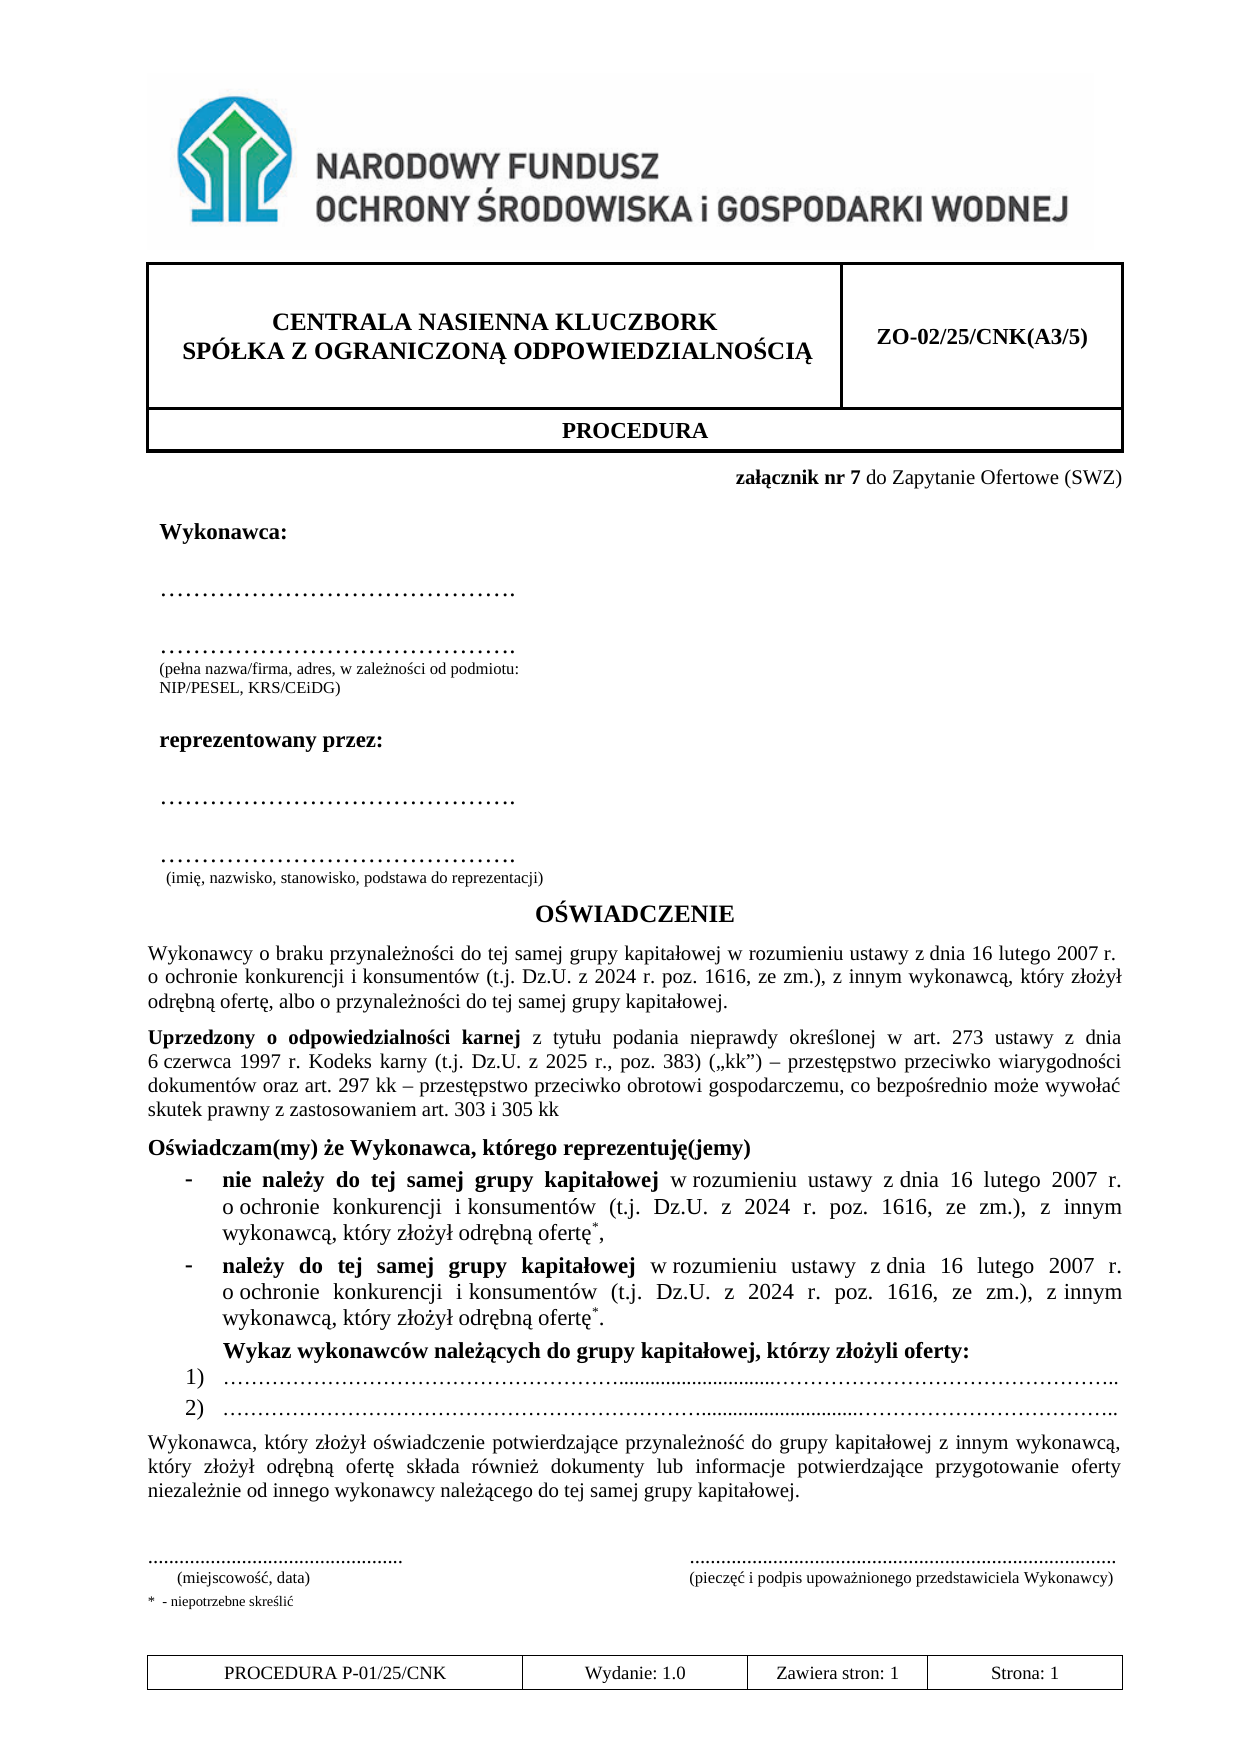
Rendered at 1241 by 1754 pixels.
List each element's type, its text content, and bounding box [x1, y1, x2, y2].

text Wykonawcy o braku przynależności do tej samej grupy kapitałowej w rozumieniu ustawy z dnia 16 lutego 2007 r. o ochronie konkurencji i konsumentów (t.j. Dz.U. z 2024 r. poz. 1616, ze zm.), z innym wykonawcą, który złożył odrębną ofertę, albo o przynależności do tej samej grupy kapitałowej. [148, 940, 1122, 1013]
text OŚWIADCZENIE [148, 899, 1122, 928]
list Wykonawca, który złożył oświadczenie potwierdzające przynależność do grupy kapitałowej z innym wykonawcą, który złożył odrębną ofertę składa również dokumenty lub informacje potwierdzające przygotowanie oferty niezależnie od innego wykonawcy należącego do tej samej grupy kapitałowej. [148, 1430, 1122, 1502]
table_cell ……………………………………. [148, 753, 561, 810]
text załącznik nr 7 do Zapytanie Ofertowe (SWZ) [148, 465, 1122, 489]
list Wykaz wykonawców należących do grupy kapitałowej, którzy złożyli oferty: [223, 1337, 1122, 1363]
table_cell ……………………………………. [148, 544, 558, 602]
table_header Wykonawca: [148, 518, 558, 544]
table_cell (imię, nazwisko, stanowisko, podstawa do reprezentacji) [148, 868, 561, 887]
table_header CENTRALA NASIENNA KLUCZBORK SPÓŁKA Z OGRANICZONĄ ODPOWIEDZIALNOŚCIĄ [149, 265, 840, 407]
picture [147, 73, 1094, 250]
table_header reprezentowany przez: [148, 726, 561, 752]
list ……………………………………………………………..............................……………………………….. [185, 1394, 1122, 1420]
list …………………………………………………..............................………………………………………….. [185, 1363, 1122, 1390]
text * - niepotrzebne skreślić [148, 1593, 1122, 1622]
text ................................................. .................................................................................. [148, 1543, 1122, 1568]
table_cell PROCEDURA [149, 410, 1121, 449]
list należy do tej samej grupy kapitałowej w rozumieniu ustawy z dnia 16 lutego 2007 r. o ochronie konkurencji i konsumentów (t.j. Dz.U. z 2024 r. poz. 1616, ze zm.), z innym wykonawcą, który złożył odrębną ofertę*. [185, 1252, 1122, 1331]
table_cell (pełna nazwa/firma, adres, w zależności od podmiotu: NIP/PESEL, KRS/CEiDG) [148, 659, 558, 697]
table_cell ……………………………………. [148, 810, 561, 867]
text (miejscowość, data) (pieczęć i podpis upoważnionego przedstawiciela Wykonawcy) [148, 1568, 1122, 1587]
text Uprzedzony o odpowiedzialności karnej z tytułu podania nieprawdy określonej w art. 273 ustawy z dnia 6 czerwca 1997 r. Kodeks karny (t.j. Dz.U. z 2025 r., poz. 383) („kk”) – przestępstwo przeciwko wiarygodności dokumentów oraz art. 297 kk – przestępstwo przeciwko obrotowi gospodarczemu, co bezpośrednio może wywołać skutek prawny z zastosowaniem art. 303 i 305 kk [148, 1025, 1122, 1121]
text Oświadczam(my) że Wykonawca, którego reprezentuję(jemy) [148, 1134, 1122, 1160]
table_cell ……………………………………. [148, 602, 558, 659]
table_header ZO-02/25/CNK(A3/5) [843, 265, 1121, 407]
list nie należy do tej samej grupy kapitałowej w rozumieniu ustawy z dnia 16 lutego 2007 r. o ochronie konkurencji i konsumentów (t.j. Dz.U. z 2024 r. poz. 1616, ze zm.), z innym wykonawcą, który złożył odrębną ofertę*, [185, 1166, 1122, 1246]
